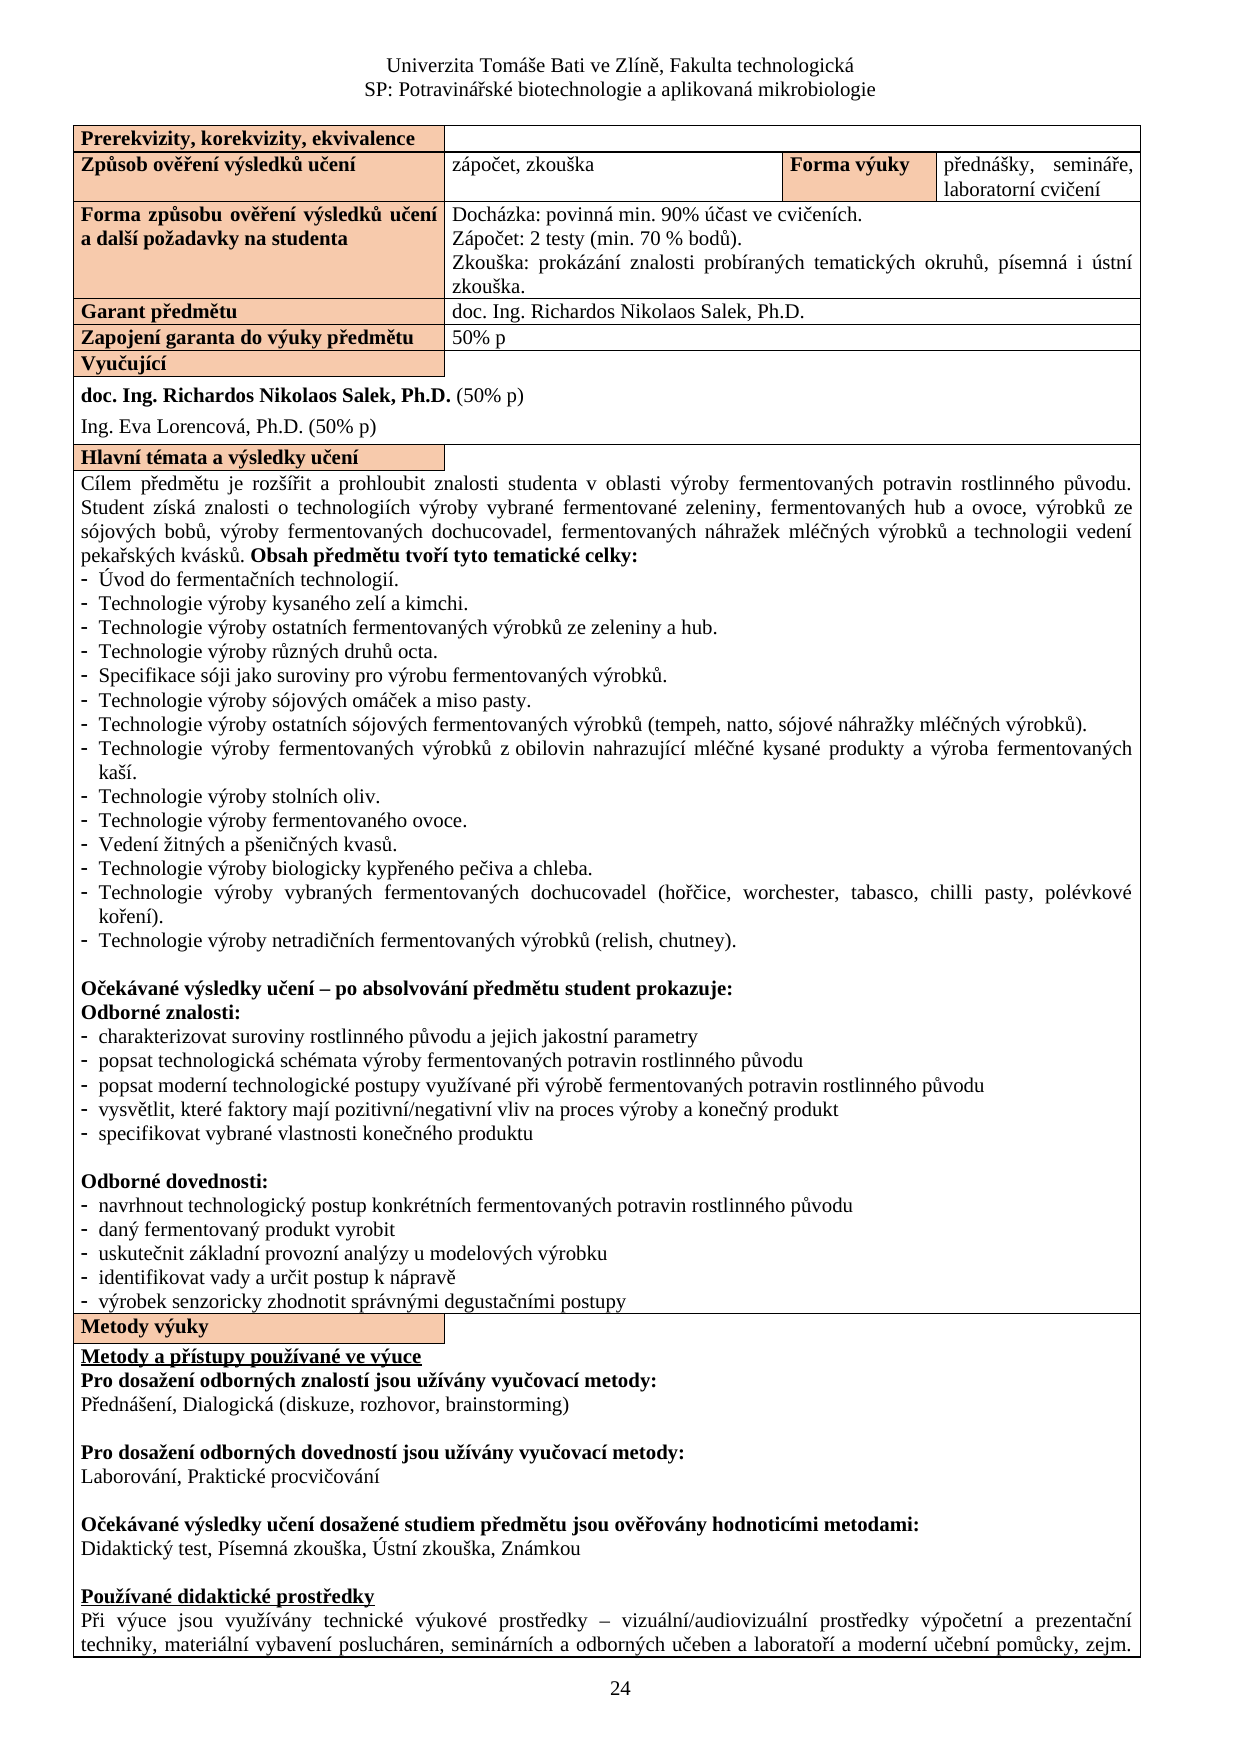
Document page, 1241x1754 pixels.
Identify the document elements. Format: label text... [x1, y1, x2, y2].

table_cell [445, 351, 1140, 376]
table_cell Garant předmětu [74, 299, 444, 324]
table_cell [74, 1343, 1140, 1656]
table_cell [445, 445, 1140, 470]
table_cell Vyučující [74, 351, 444, 376]
table_cell doc. Ing. Richardos Nikolaos Salek, Ph.D. (50% p) Ing. Eva Lorencová, Ph.D. (50% p) [74, 376, 1140, 444]
table_cell zápočet, zkouška [445, 153, 782, 201]
table_cell Prerekvizity, korekvizity, ekvivalence [74, 126, 444, 151]
table_cell Metody výuky [74, 1314, 444, 1343]
table_cell Cílem předmětu je rozšířit a prohloubit znalosti studenta v oblasti výroby fermentovaných potravin rostlinného původu. Student získá znalosti o technologiích výroby vybrané fermentované zeleniny, fermentovaných hub a ovoce, výrobků ze sójových bobů, výroby fermentovaných dochucovadel, fermentovaných náhražek mléčných výrobků a technologii vedení pekařských kvásků. Obsah předmětu tvoří tyto tematické celky: Úvod do fermentačních technologií. Technologie výroby kysaného zelí a kimchi. Technologie výroby ostatních fermentovaných výrobků ze zeleniny a hub. Technologie výroby různých druhů octa. Specifikace sóji jako suroviny pro výrobu fermentovaných výrobků. Technologie výroby sójových omáček a miso pasty. Technologie výroby ostatních sójových fermentovaných výrobků (tempeh, natto, sójové náhražky mléčných výrobků). Technologie výroby fermentovaných výrobků z obilovin nahrazující mléčné kysané produkty a výroba fermentovaných kaší. Technologie výroby stolních oliv. Technologie výroby fermentovaného ovoce. Vedení žitných a pšeničných kvasů. Technologie výroby biologicky kypřeného pečiva a chleba. Technologie výroby vybraných fermentovaných dochucovadel (hořčice, worchester, tabasco, chilli pasty, polévkové koření). Technologie výroby netradičních fermentovaných výrobků (relish, chutney). Očekávané výsledky učení – po absolvování předmětu student prokazuje: Odborné znalosti: charakterizovat suroviny rostlinného původu a jejich jakostní parametry popsat technologická schémata výroby fermentovaných potravin rostlinného původu popsat moderní technologické postupy využívané při výrobě fermentovaných potravin rostlinného původu vysvětlit, které faktory mají pozitivní/negativní vliv na proces výroby a konečný produkt specifikovat vybrané vlastnosti konečného produktu Odborné dovednosti: navrhnout technologický postup konkrétních fermentovaných potravin rostlinného původu daný fermentovaný produkt vyrobit uskutečnit základní provozní analýzy u modelových výrobku identifikovat vady a určit postup k nápravě výrobek senzoricky zhodnotit správnými degustačními postupy [74, 470, 1140, 1313]
table_cell 50% p [445, 325, 1140, 350]
table_cell [445, 1314, 1140, 1343]
table_cell Forma způsobu ověření výsledků učení a další požadavky na studenta [74, 202, 444, 298]
table_cell přednášky, semináře, laboratorní cvičení [937, 153, 1140, 201]
table_cell Zapojení garanta do výuky předmětu [74, 325, 444, 350]
table_cell Způsob ověření výsledků učení [74, 153, 444, 201]
table_cell doc. Ing. Richardos Nikolaos Salek, Ph.D. [445, 299, 1140, 324]
table_cell Docházka: povinná min. 90% účast ve cvičeních. Zápočet: 2 testy (min. 70 % bodů). Zkouška: prokázání znalosti probíraných tematických okruhů, písemná i ústní zkouška. [445, 202, 1140, 298]
table_cell Hlavní témata a výsledky učení [74, 445, 444, 470]
table_cell [445, 126, 1140, 151]
table_cell Forma výuky [783, 153, 936, 201]
